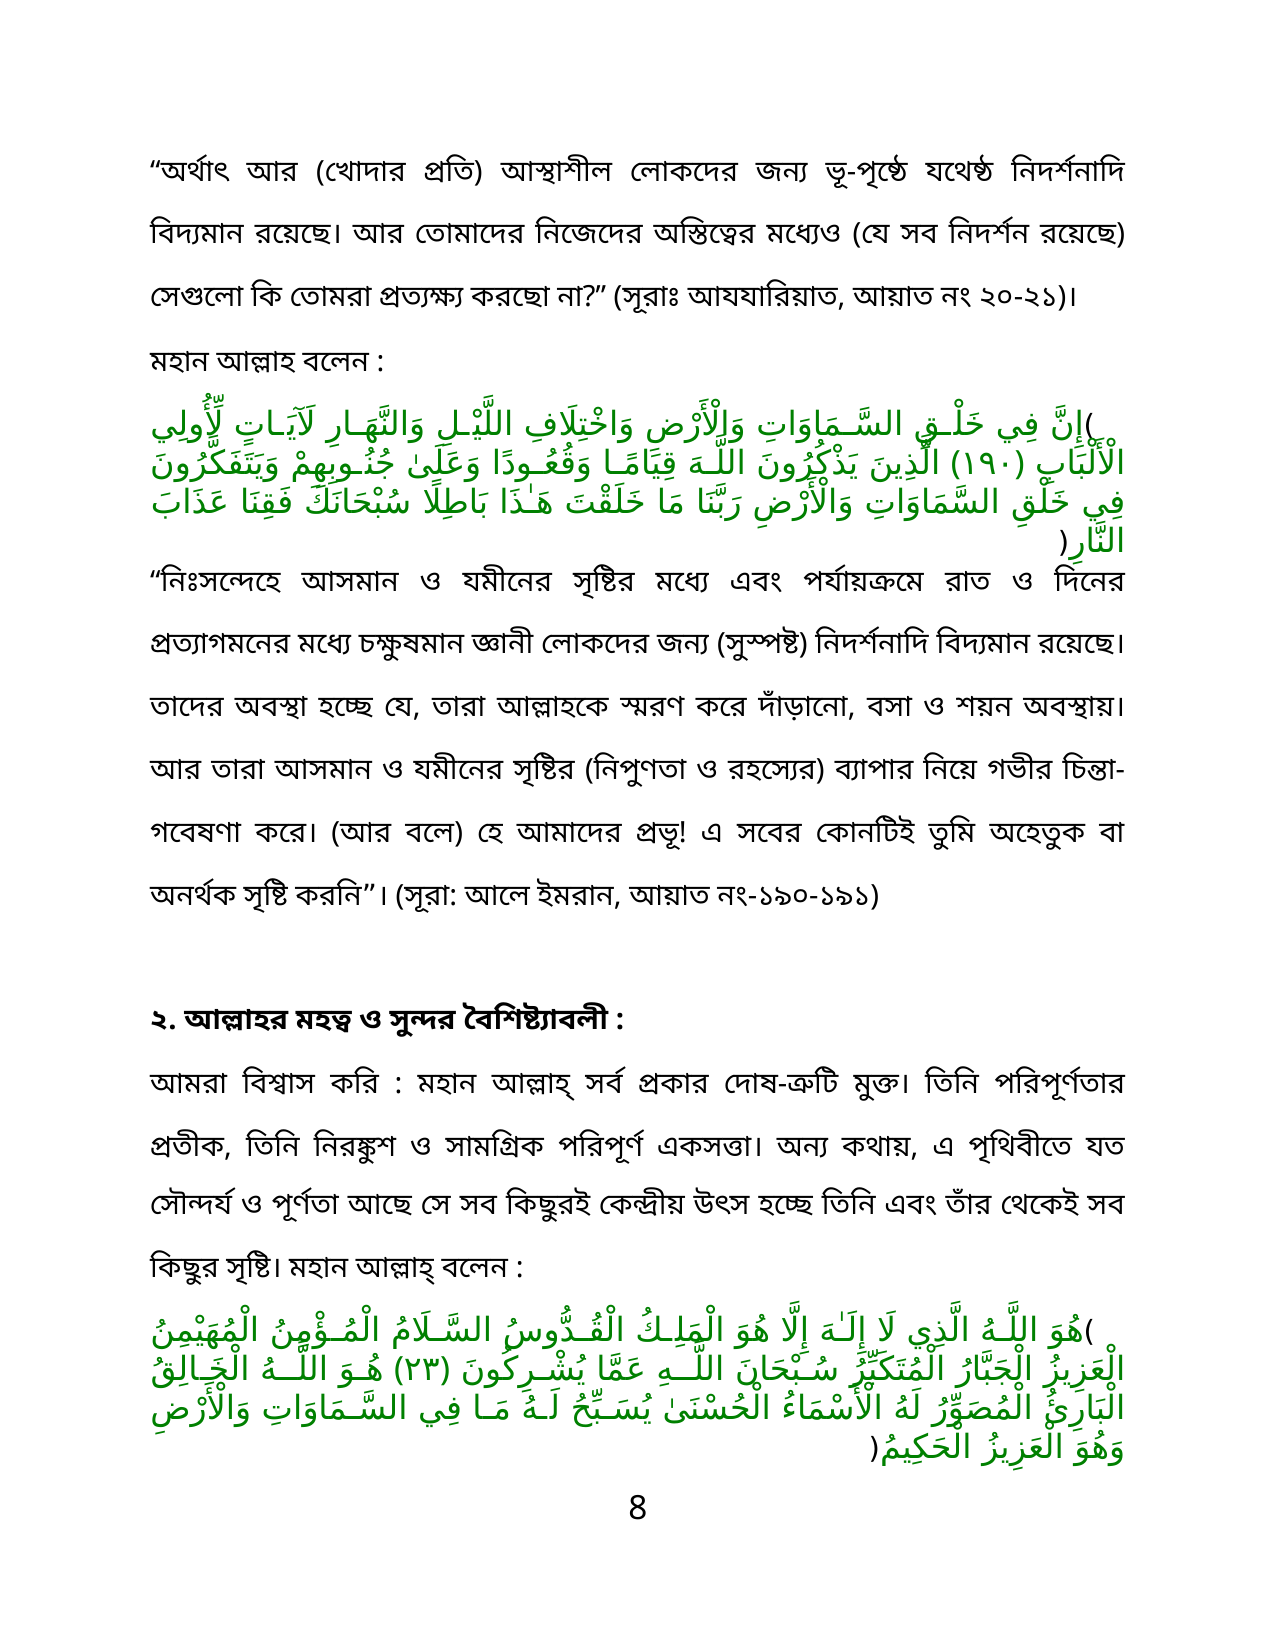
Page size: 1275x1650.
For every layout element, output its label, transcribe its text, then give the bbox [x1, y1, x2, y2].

text )إِنَّ فِي خَلْقِ السَّمَاوَاتِ وَالْأَرْ‌ضِ وَاخْتِلَافِ اللَّيْلِ وَالنَّهَارِ‌ لَآيَاتٍ لِّأُولِي الْأَلْبَابِ ﴿١٩٠﴾ الَّذِينَ يَذْكُرُ‌ونَ اللَّـهَ قِيَامًا وَقُعُودًا وَعَلَىٰ جُنُوبِهِمْ وَيَتَفَكَّرُ‌ونَ فِي خَلْقِ السَّمَاوَاتِ وَالْأَرْ‌ضِ رَ‌بَّنَا مَا خَلَقْتَ هَـٰذَا بَاطِلًا سُبْحَانَكَ فَقِنَا عَذَابَ النَّارِ‌( [150, 404, 1125, 560]
text ২. আল্লাহর মহত্ব ও সুন্দর বৈশিষ্ট্যাবলী : [150, 998, 1125, 1041]
text “অর্থাৎ আর (খোদার প্রতি) আস্থাশীল লোকদের জন্য ভূ-পৃষ্ঠে যথেষ্ঠ নিদর্শনাদি বিদ্যমান রয়েছে। আর তোমাদের নিজেদের অস্তিত্বের মধ্যেও (যে সব নিদর্শন রয়েছে) সেগুলো কি তোমরা প্রত্যক্ষ্য করছো না?” (সূরাঃ আযযারিয়াত, আয়াত নং ২০-২১)। [150, 150, 1125, 319]
text )هُوَ اللَّـهُ الَّذِي لَا إِلَـٰهَ إِلَّا هُوَ الْمَلِكُ الْقُدُّوسُ السَّلَامُ الْمُؤْمِنُ الْمُهَيْمِنُ الْعَزِيزُ الْجَبَّارُ‌ الْمُتَكَبِّرُ‌ سُبْحَانَ اللَّـهِ عَمَّا يُشْرِ‌كُونَ ﴿٢٣﴾ هُوَ اللَّـهُ الْخَالِقُ الْبَارِ‌ئُ الْمُصَوِّرُ‌ لَهُ الْأَسْمَاءُ الْحُسْنَىٰ يُسَبِّحُ لَهُ مَا فِي السَّمَاوَاتِ وَالْأَرْ‌ضِ وَهُوَ الْعَزِيزُ الْحَكِيمُ( [150, 1311, 1125, 1466]
text মহান আল্লাহ বলেন : [150, 340, 1125, 383]
text “নিঃসন্দেহে আসমান ও যমীনের সৃষ্টির মধ্যে এবং পর্যায়ক্রমে রাত ও দিনের প্রত্যাগমনের মধ্যে চক্ষুষমান জ্ঞানী লোকদের জন্য (সুস্পষ্ট) নিদর্শনাদি বিদ্যমান রয়েছে। তাদের অবস্থা হচ্ছে যে, তারা আল্লাহকে স্মরণ করে দাঁড়ানো, বসা ও শয়ন অবস্থায়। আর তারা আসমান ও যমীনের সৃষ্টির (নিপুণতা ও রহস্যের) ব্যাপার নিয়ে গভীর চিন্তা-গবেষণা করে। (আর বলে) হে আমাদের প্রভূ! এ সবের কোনটিই তুমি অহেতুক বা অনর্থক সৃষ্টি করনি”। (সূরা: আলে ইমরান, আয়াত নং-১৯০-১৯১) [150, 560, 1125, 917]
text আমরা বিশ্বাস করি : মহান আল্লাহ্ সর্ব প্রকার দোষ-ত্রুটি মুক্ত। তিনি পরিপূর্ণতার প্রতীক, তিনি নিরঙ্কুশ ও সামগ্রিক পরিপূর্ণ একসত্তা। অন্য কথায়, এ পৃথিবীতে যত সৌন্দর্য ও পূর্ণতা আছে সে সব কিছুরই কেন্দ্রীয় উৎস হচ্ছে তিনি এবং তাঁর থেকেই সব কিছুর সৃষ্টি। মহান আল্লাহ্ বলেন : [150, 1062, 1125, 1289]
